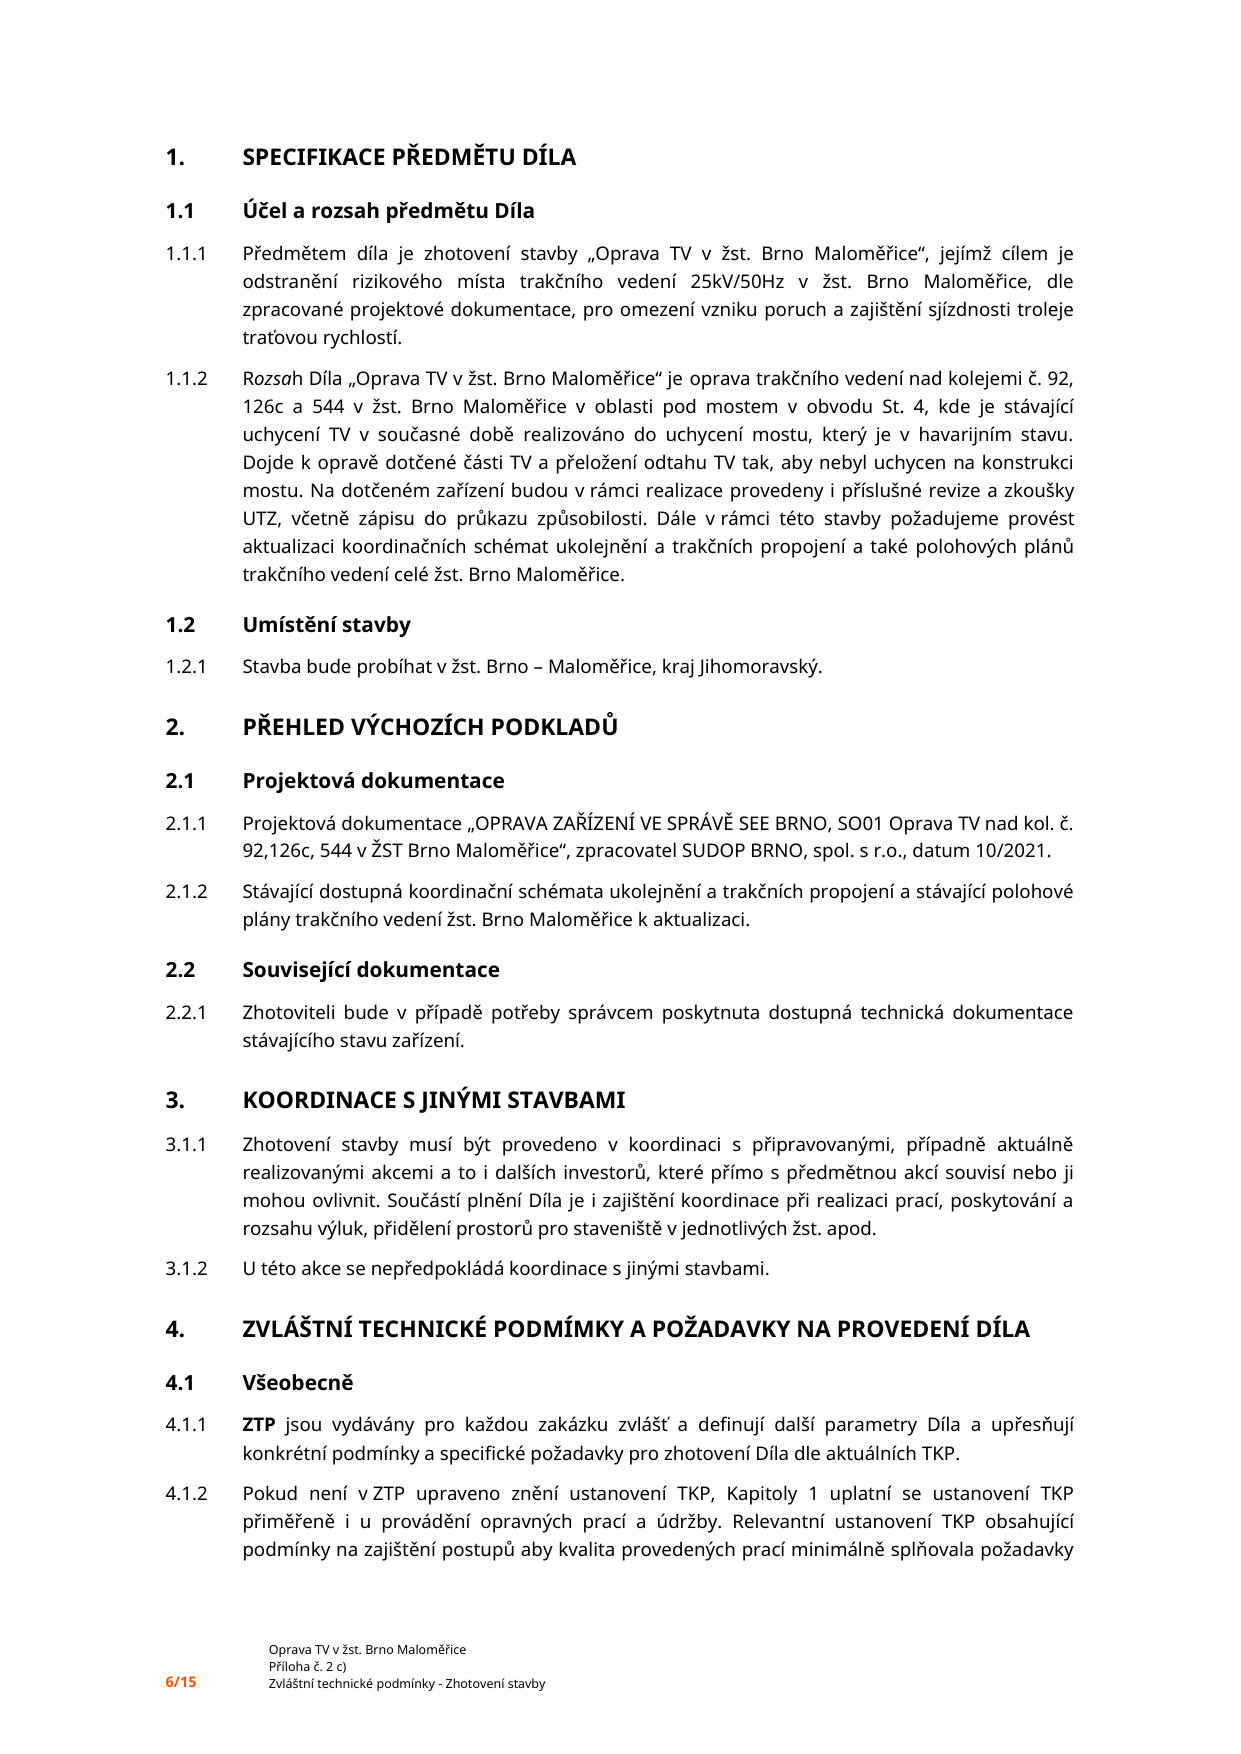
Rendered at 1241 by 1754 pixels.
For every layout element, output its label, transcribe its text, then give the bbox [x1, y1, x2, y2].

text Všeobecně [165, 1368, 1075, 1396]
text Zhotovení stavby musí být provedeno v koordinaci s připravovanými, případně aktuálně realizovanými akcemi a to i dalších investorů, které přímo s předmětnou akcí souvisí nebo ji mohou ovlivnit. Součástí plnění Díla je i zajištění koordinace při realizaci prací, poskytování a rozsahu výluk, přidělení prostorů pro staveniště v jednotlivých žst. apod. [165, 1131, 1075, 1241]
text Zvláštní TECHNICKÉ podmímky a požadavky na PROVEDENÍ DÍLA [165, 1313, 1075, 1344]
text KOORDINACE S JINÝMI STAVBAMI [165, 1084, 1075, 1115]
text Stávající dostupná koordinační schémata ukolejnění a trakčních propojení a stávající polohové plány trakčního vedení žst. Brno Maloměřice k aktualizaci. [165, 878, 1075, 932]
text PŘEHLED VÝCHOZÍCH PODKLADŮ [165, 711, 1075, 742]
text Předmětem díla je zhotovení stavby „Oprava TV v žst. Brno Maloměřice“, jejímž cílem je odstranění rizikového místa trakčního vedení 25kV/50Hz v žst. Brno Maloměřice, dle zpracované projektové dokumentace, pro omezení vzniku poruch a zajištění sjízdnosti troleje traťovou rychlostí. [165, 240, 1075, 350]
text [165, 1480, 1075, 1562]
text Projektová dokumentace [165, 766, 1075, 794]
text ZTP jsou vydávány pro každou zakázku zvlášť a definují další parametry Díla a upřesňují konkrétní podmínky a specifické požadavky pro zhotovení Díla dle aktuálních TKP. [165, 1412, 1075, 1465]
text U této akce se nepředpokládá koordinace s jinými stavbami. [165, 1256, 1075, 1281]
text Zhotoviteli bude v případě potřeby správcem poskytnuta dostupná technická dokumentace stávajícího stavu zařízení. [165, 999, 1075, 1052]
text Související dokumentace [165, 955, 1075, 984]
text Rozsah Díla „Oprava TV v žst. Brno Maloměřice“ je oprava trakčního vedení nad kolejemi č. 92, 126c a 544 v žst. Brno Maloměřice v oblasti pod mostem v obvodu St. 4, kde je stávající uchycení TV v současné době realizováno do uchycení mostu, který je v havarijním stavu. Dojde k opravě dotčené části TV a přeložení odtahu TV tak, aby nebyl uchycen na konstrukci mostu. Na dotčeném zařízení budou v rámci realizace provedeny i příslušné revize a zkoušky UTZ, včetně zápisu do průkazu způsobilosti. Dále v rámci této stavby požadujeme provést aktualizaci koordinačních schémat ukolejnění a trakčních propojení a také polohových plánů trakčního vedení celé žst. Brno Maloměřice. [165, 365, 1075, 587]
text SPECIFIKACE PŘEDMĚTU DÍLA [165, 141, 1075, 173]
text Projektová dokumentace „OPRAVA ZAŘÍZENÍ VE SPRÁVĚ SEE BRNO, SO01 Oprava TV nad kol. č. 92,126c, 544 v ŽST Brno Maloměřice“, zpracovatel SUDOP BRNO, spol. s r.o., datum 10/2021. [165, 810, 1075, 863]
text Umístění stavby [165, 610, 1075, 638]
text Stavba bude probíhat v žst. Brno – Maloměřice, kraj Jihomoravský. [165, 654, 1075, 679]
text Účel a rozsah předmětu Díla [165, 197, 1075, 225]
